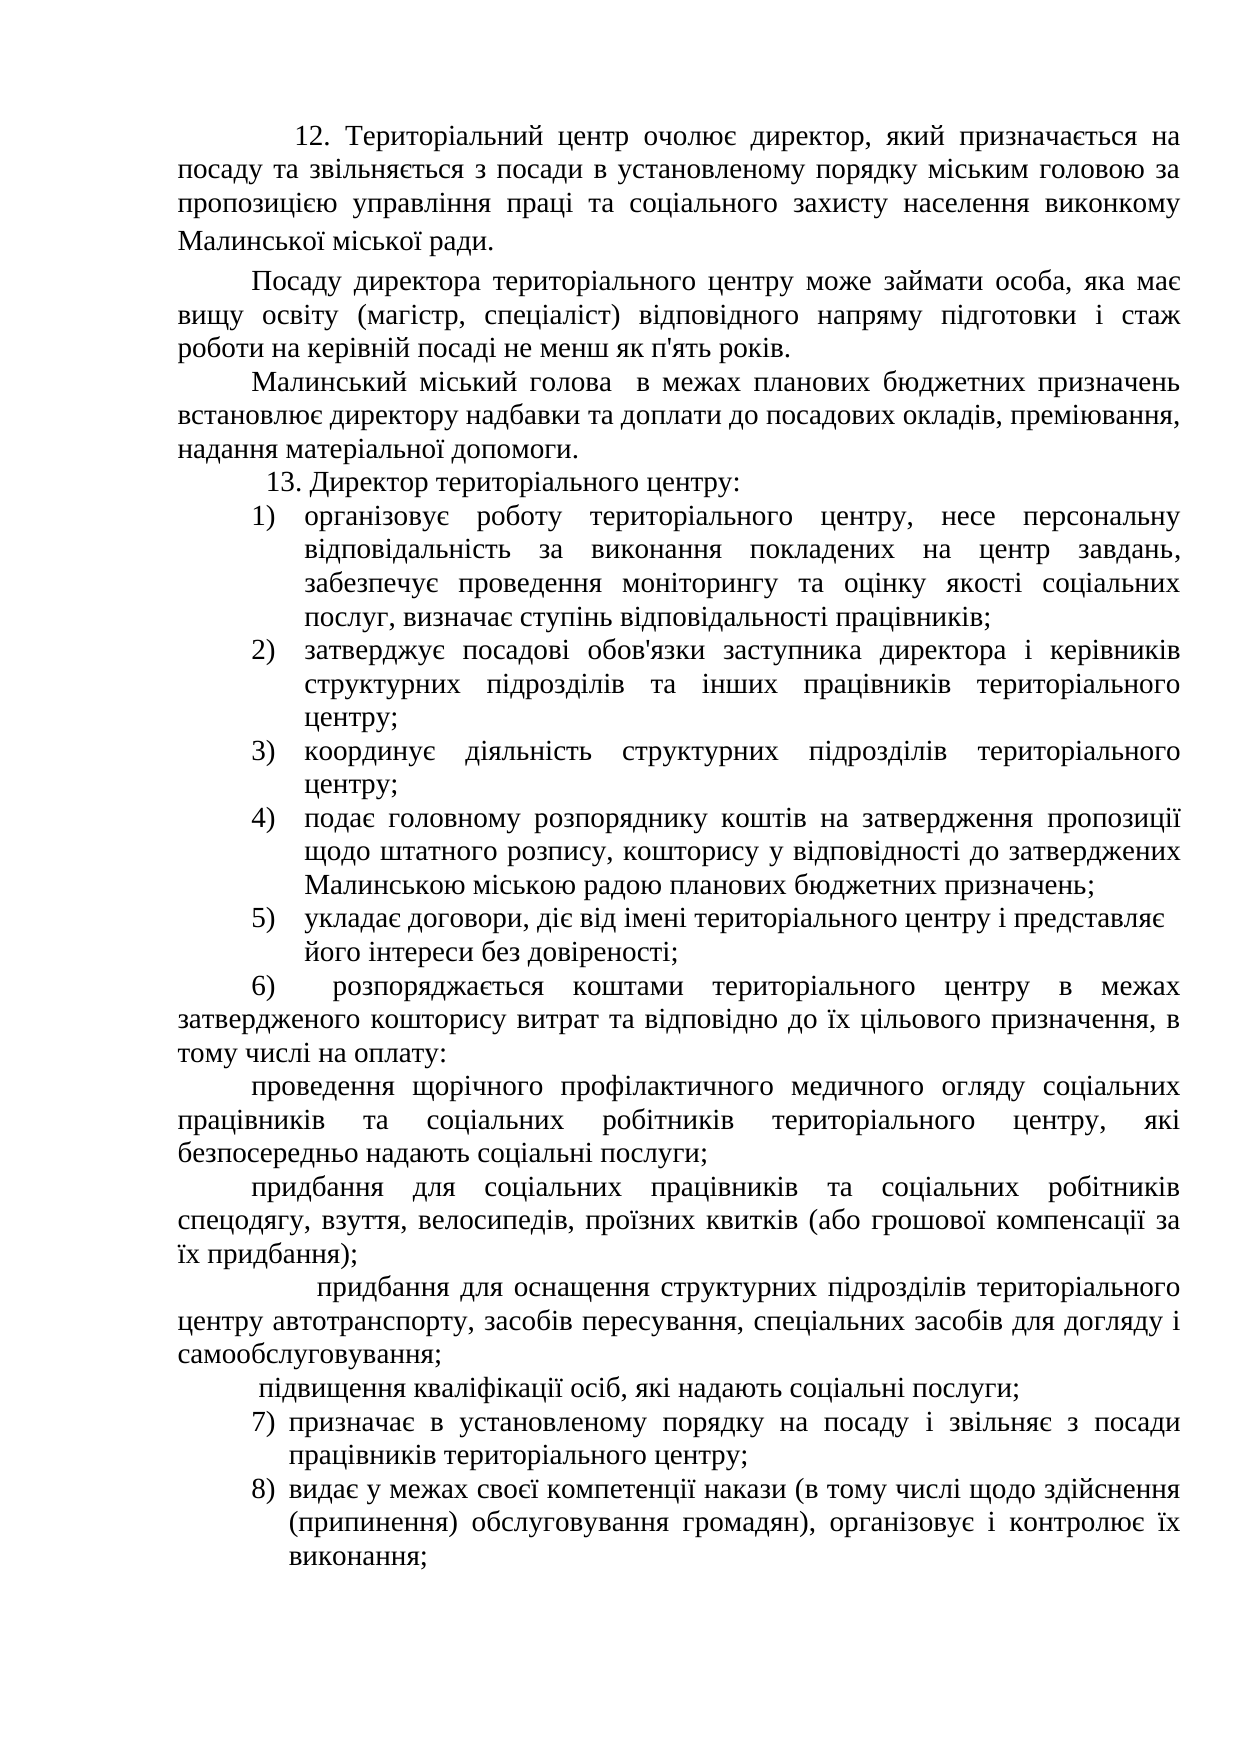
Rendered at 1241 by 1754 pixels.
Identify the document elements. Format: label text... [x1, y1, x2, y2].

text 12. Територіальний центр очолює директор, який призначається на посаду та звільняється з посади в установленому порядку міським головою за пропозицією управління праці та соціального захисту населення виконкому Малинської міської ради. [177, 118, 1181, 257]
text Посаду директора територіального центру може займати особа, яка має вищу освіту (магістр, спеціаліст) відповідного напряму підготовки і стаж роботи на керівній посаді не менш як п'ять років. [177, 263, 1181, 364]
list видає у межах своєї компетенції накази (в тому числі щодо здійснення (припинення) обслуговування громадян), організовує і контролює їх виконання; [251, 1471, 1181, 1571]
text придбання для оснащення структурних підрозділів територіального центру автотранспорту, засобів пересування, спеціальних засобів для догляду і самообслуговування; [177, 1269, 1181, 1370]
text 6) розпоряджається коштами територіального центру в межах затвердженого кошторису витрат та відповідно до їх цільового призначення, в тому числі на оплату: [177, 968, 1181, 1068]
list затверджує посадові обов'язки заступника директора і керівників структурних підрозділів та інших працівників територіального центру; [251, 632, 1181, 733]
list укладає договори, діє від імені територіального центру і представляє його інтереси без довіреності; [251, 901, 1181, 968]
text Малинський міський голова в межах планових бюджетних призначень встановлює директору надбавки та доплати до посадових окладів, преміювання, надання матеріальної допомоги. [177, 364, 1181, 464]
text 13. Директор територіального центру: [177, 464, 1181, 498]
list призначає в установленому порядку на посаду і звільняє з посади працівників територіального центру; [251, 1404, 1181, 1471]
text придбання для соціальних працівників та соціальних робітників спецодягу, взуття, велосипедів, проїзних квитків (або грошової компенсації за їх придбання); [177, 1169, 1181, 1269]
text проведення щорічного профілактичного медичного огляду соціальних працівників та соціальних робітників територіального центру, які безпосередньо надають соціальні послуги; [177, 1068, 1181, 1169]
list організовує роботу територіального центру, несе персональну відповідальність за виконання покладених на центр завдань, забезпечує проведення моніторингу та оцінку якості соціальних послуг, визначає ступінь відповідальності працівників; [251, 498, 1181, 632]
text підвищення кваліфікації осіб, які надають соціальні послуги; [177, 1370, 1181, 1404]
list подає головному розпоряднику коштів на затвердження пропозиції щодо штатного розпису, кошторису у відповідності до затверджених Малинською міською радою планових бюджетних призначень; [251, 800, 1181, 901]
list координує діяльність структурних підрозділів територіального центру; [251, 733, 1181, 800]
